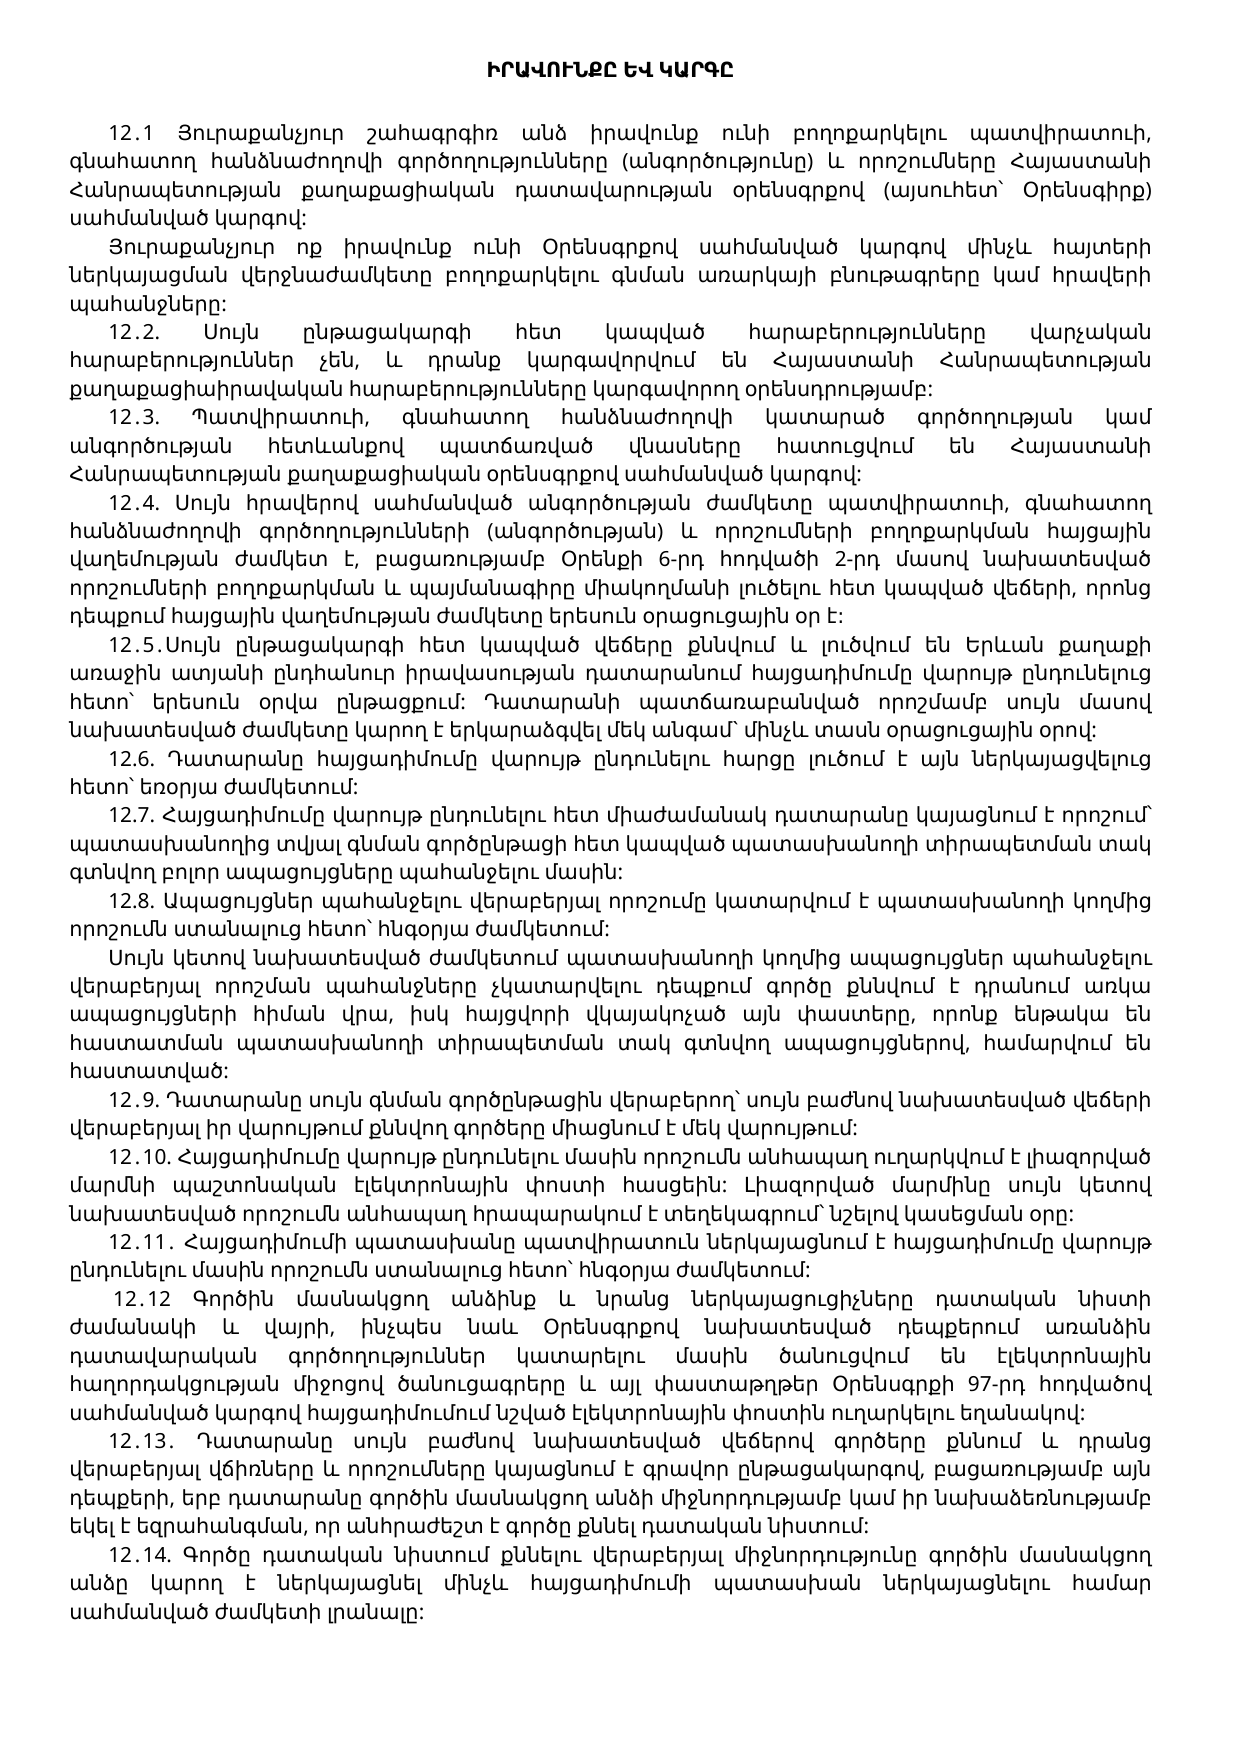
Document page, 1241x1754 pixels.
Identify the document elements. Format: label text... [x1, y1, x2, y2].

text 12․13․ Դատարանը սույն բաժնով նախատեսված վեճերով գործերը քննում և դրանց վերաբերյալ վճիռները և որոշումները կայացնում է գրավոր ընթացակարգով, բացառությամբ այն դեպքերի, երբ դատարանը գործին մասնակցող անձի միջնորդությամբ կամ իր նախաձեռնությամբ եկել է եզրահանգման, որ անհրաժեշտ է գործը քննել դատական նիստում: [69, 1426, 1152, 1540]
text 12.8. Ապացույցներ պահանջելու վերաբերյալ որոշումը կատարվում է պատասխանողի կողմից որոշումն ստանալուց հետո՝ հնգօրյա ժամկետում: [69, 886, 1152, 943]
text 12․5․Սույն ընթացակարգի հետ կապված վեճերը քննվում և լուծվում են Երևան քաղաքի առաջին ատյանի ընդհանուր իրավասության դատարանում հայցադիմումը վարույթ ընդունելուց հետո՝ երեսուն օրվա ընթացքում: Դատարանի պատճառաբանված որոշմամբ սույն մասով նախատեսված ժամկետը կարող է երկարաձգվել մեկ անգամ` մինչև տասն օրացուցային օրով: [69, 630, 1152, 744]
text Սույն կետով նախատեսված ժամկետում պատասխանողի կողմից ապացույցներ պահանջելու վերաբերյալ որոշման պահանջները չկատարվելու դեպքում գործը քննվում է դրանում առկա ապացույցների հիման վրա, իսկ հայցվորի վկայակոչած այն փաստերը, որոնք ենթակա են հաստատման պատասխանողի տիրապետման տակ գտնվող ապացույցներով, համարվում են հաստատված: [69, 943, 1152, 1085]
text 12.7. Հայցադիմումը վարույթ ընդունելու հետ միաժամանակ դատարանը կայացնում է որոշում՝ պատասխանողից տվյալ գնման գործընթացի հետ կապված պատասխանողի տիրապետման տակ գտնվող բոլոր ապացույցները պահանջելու մասին: [69, 801, 1152, 886]
text Յուրաքանչյուր ոք իրավունք ունի Օրենսգրքով սահմանված կարգով մինչև հայտերի ներկայացման վերջնաժամկետը բողոքարկելու գնման առարկայի բնութագրերը կամ հրավերի պահանջները: [69, 232, 1152, 317]
text 12․14. Գործը դատական նիստում քննելու վերաբերյալ միջնորդությունը գործին մասնակցող անձը կարող է ներկայացնել մինչև հայցադիմումի պատասխան ներկայացնելու համար սահմանված ժամկետի լրանալը: [69, 1540, 1152, 1625]
text 12․2. Սույն ընթացակարգի հետ կապված հարաբերությունները վարչական հարաբերություններ չեն, և դրանք կարգավորվում են Հայաստանի Հանրապետության քաղաքացիաիրավական հարաբերությունները կարգավորող օրենսդրությամբ: [69, 317, 1152, 402]
text 12․3. Պատվիրատուի, գնահատող հանձնաժողովի կատարած գործողության կամ անգործության հետևանքով պատճառված վնասները հատուցվում են Հայաստանի Հանրապետության քաղաքացիական օրենսգրքով սահմանված կարգով: [69, 402, 1152, 488]
text ԻՐԱՎՈՒՆՔԸ ԵՎ ԿԱՐԳԸ [69, 56, 1152, 84]
text 12․9. Դատարանը սույն գնման գործընթացին վերաբերող՝ սույն բաժնով նախատեսված վեճերի վերաբերյալ իր վարույթում քննվող գործերը միացնում է մեկ վարույթում: [69, 1085, 1152, 1142]
text 12․4. Սույն հրավերով սահմանված անգործության ժամկետը պատվիրատուի, գնահատող հանձնաժողովի գործողությունների (անգործության) և որոշումների բողոքարկման հայցային վաղեմության ժամկետ է, բացառությամբ Օրենքի 6-րդ հոդվածի 2-րդ մասով նախատեսված որոշումների բողոքարկման և պայմանագիրը միակողմանի լուծելու հետ կապված վեճերի, որոնց դեպքում հայցային վաղեմության ժամկետը երեսուն օրացուցային օր է: [69, 488, 1152, 630]
text 12․10. Հայցադիմումը վարույթ ընդունելու մասին որոշումն անհապաղ ուղարկվում է լիազորված մարմնի պաշտոնական էլեկտրոնային փոստի հասցեին: Լիազորված մարմինը սույն կետով նախատեսված որոշումն անհապաղ հրապարակում է տեղեկագրում՝ նշելով կասեցման օրը: [69, 1142, 1152, 1227]
text 12․12 Գործին մասնակցող անձինք և նրանց ներկայացուցիչները դատական նիստի ժամանակի և վայրի, ինչպես նաև Օրենսգրքով նախատեսված դեպքերում առանձին դատավարական գործողություններ կատարելու մասին ծանուցվում են էլեկտրոնային հաղորդակցության միջոցով ծանուցագրերը և այլ փաստաթղթեր Օրենսգրքի 97-րդ հոդվածով սահմանված կարգով հայցադիմումում նշված էլեկտրոնային փոստին ուղարկելու եղանակով: [69, 1284, 1152, 1426]
text 12․1 Յուրաքանչյուր շահագրգիռ անձ իրավունք ունի բողոքարկելու պատվիրատուի, գնահատող հանձնաժողովի գործողությունները (անգործությունը) և որոշումները Հայաստանի Հանրապետության քաղաքացիական դատավարության օրենսգրքով (այսուհետ՝ Օրենսգիրք) սահմանված կարգով: [69, 118, 1152, 232]
text 12.6. Դատարանը հայցադիմումը վարույթ ընդունելու հարցը լուծում է այն ներկայացվելուց հետո՝ եռօրյա ժամկետում: [69, 744, 1152, 801]
text 12․11․ Հայցադիմումի պատասխանը պատվիրատուն ներկայացնում է հայցադիմումը վարույթ ընդունելու մասին որոշումն ստանալուց հետո՝ հնգօրյա ժամկետում: [69, 1227, 1152, 1284]
